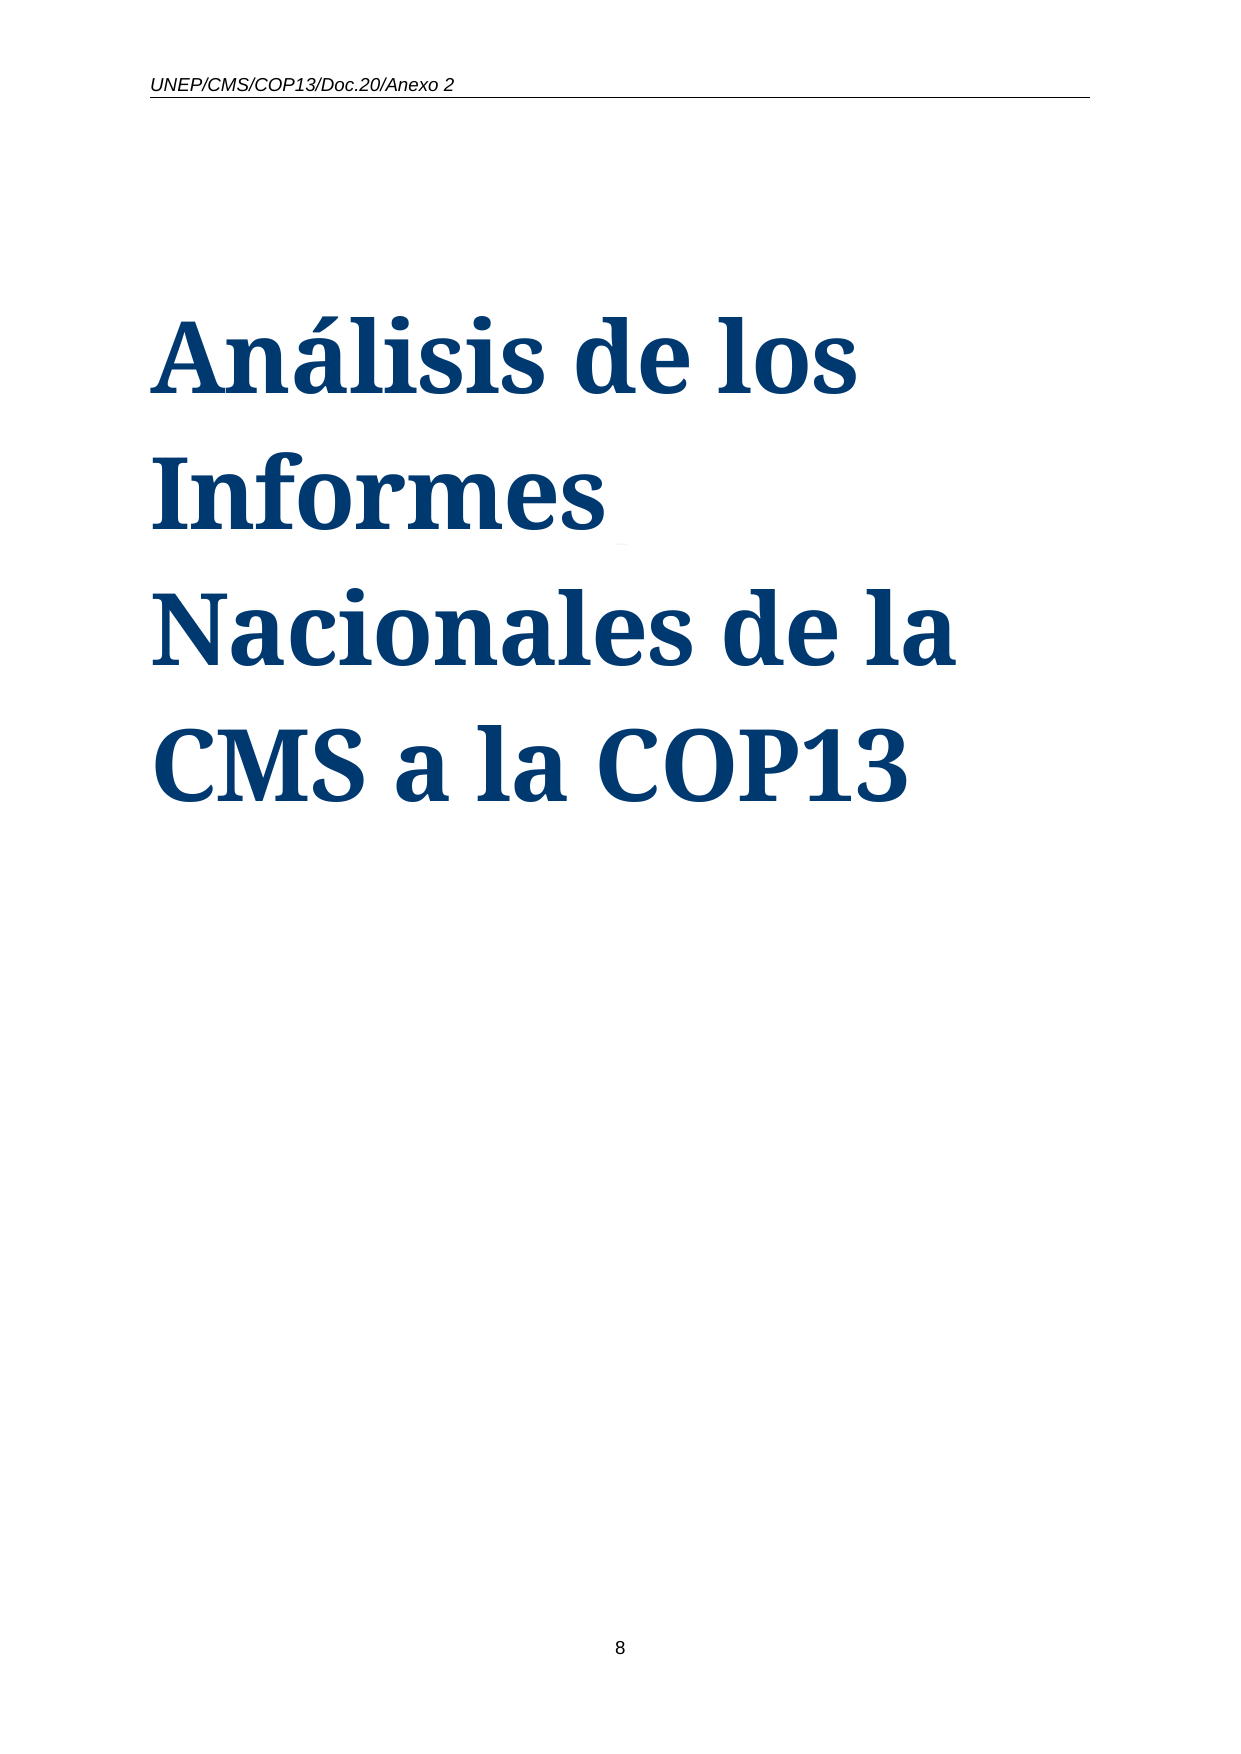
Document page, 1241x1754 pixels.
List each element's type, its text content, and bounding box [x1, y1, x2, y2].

text Análisis de los Informes Nacionales de la CMS a la COP13 [150, 286, 1090, 831]
